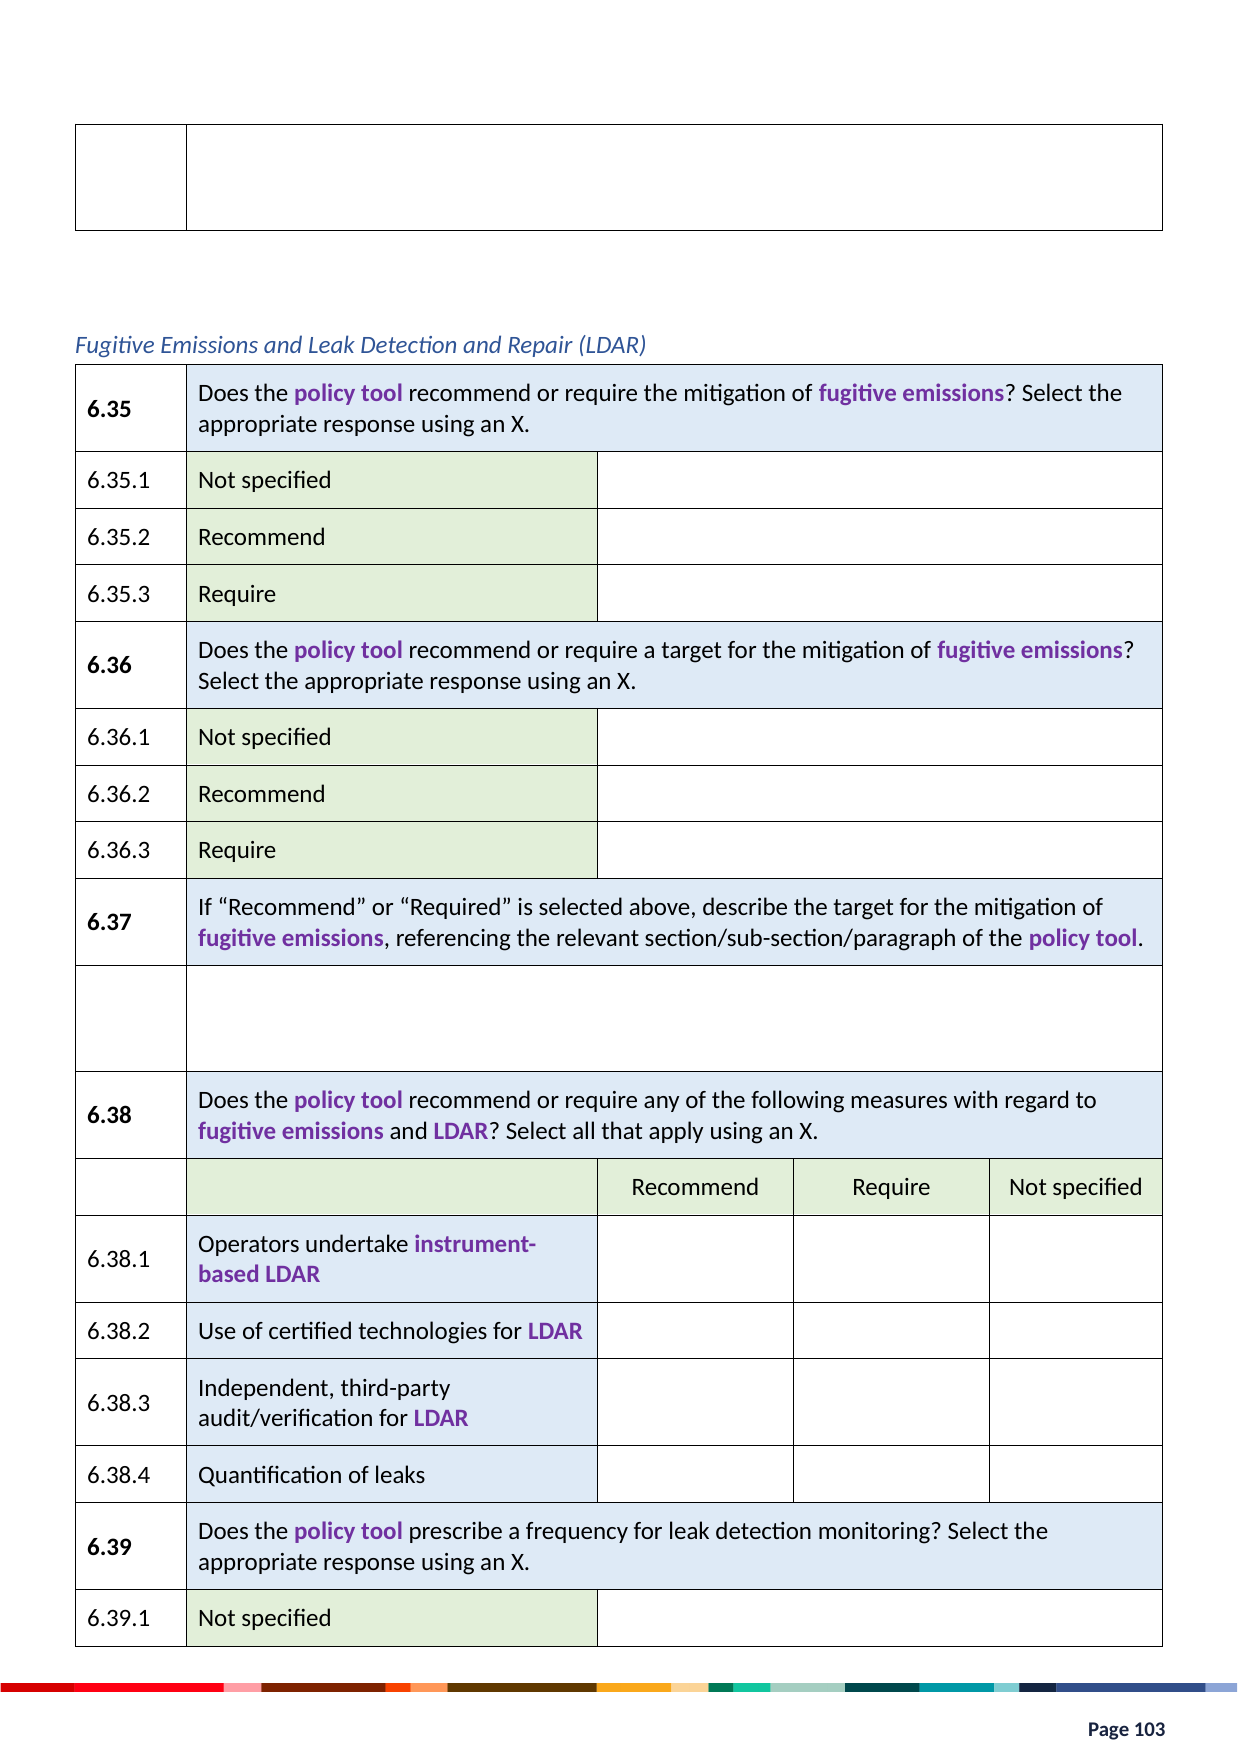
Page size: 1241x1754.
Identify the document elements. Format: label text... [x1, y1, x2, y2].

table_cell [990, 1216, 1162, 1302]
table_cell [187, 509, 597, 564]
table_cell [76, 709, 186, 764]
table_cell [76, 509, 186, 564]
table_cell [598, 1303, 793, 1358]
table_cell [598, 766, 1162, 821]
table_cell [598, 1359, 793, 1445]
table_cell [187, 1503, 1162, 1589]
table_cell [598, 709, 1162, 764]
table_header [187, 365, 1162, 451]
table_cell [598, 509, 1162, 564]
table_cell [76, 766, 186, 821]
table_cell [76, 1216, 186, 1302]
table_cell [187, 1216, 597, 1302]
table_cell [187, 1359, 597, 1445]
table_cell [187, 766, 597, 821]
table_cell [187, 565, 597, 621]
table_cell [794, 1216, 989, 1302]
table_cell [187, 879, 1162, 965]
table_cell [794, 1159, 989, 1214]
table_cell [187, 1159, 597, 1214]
subtitle Fugitive Emissions and Leak Detection and Repair (LDAR) [75, 329, 1165, 360]
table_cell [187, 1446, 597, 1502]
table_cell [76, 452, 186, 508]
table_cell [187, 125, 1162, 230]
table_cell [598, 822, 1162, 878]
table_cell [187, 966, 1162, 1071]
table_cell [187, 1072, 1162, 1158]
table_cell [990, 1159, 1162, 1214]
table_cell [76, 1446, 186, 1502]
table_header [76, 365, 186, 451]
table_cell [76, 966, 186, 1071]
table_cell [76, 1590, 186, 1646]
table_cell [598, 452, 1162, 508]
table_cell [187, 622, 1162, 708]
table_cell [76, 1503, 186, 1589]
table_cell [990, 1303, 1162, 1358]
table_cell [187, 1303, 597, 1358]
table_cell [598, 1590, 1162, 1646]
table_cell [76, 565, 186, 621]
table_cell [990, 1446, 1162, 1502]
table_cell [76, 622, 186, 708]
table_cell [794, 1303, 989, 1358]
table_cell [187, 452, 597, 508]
picture [0, 1683, 1236, 1692]
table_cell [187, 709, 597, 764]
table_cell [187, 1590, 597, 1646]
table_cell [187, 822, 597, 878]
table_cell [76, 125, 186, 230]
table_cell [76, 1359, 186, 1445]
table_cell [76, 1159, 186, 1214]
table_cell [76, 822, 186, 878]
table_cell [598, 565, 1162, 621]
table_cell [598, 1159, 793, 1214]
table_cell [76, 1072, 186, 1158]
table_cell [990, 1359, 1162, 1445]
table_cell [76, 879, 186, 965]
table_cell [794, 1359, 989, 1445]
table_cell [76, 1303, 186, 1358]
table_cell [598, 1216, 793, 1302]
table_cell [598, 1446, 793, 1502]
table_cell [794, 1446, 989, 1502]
